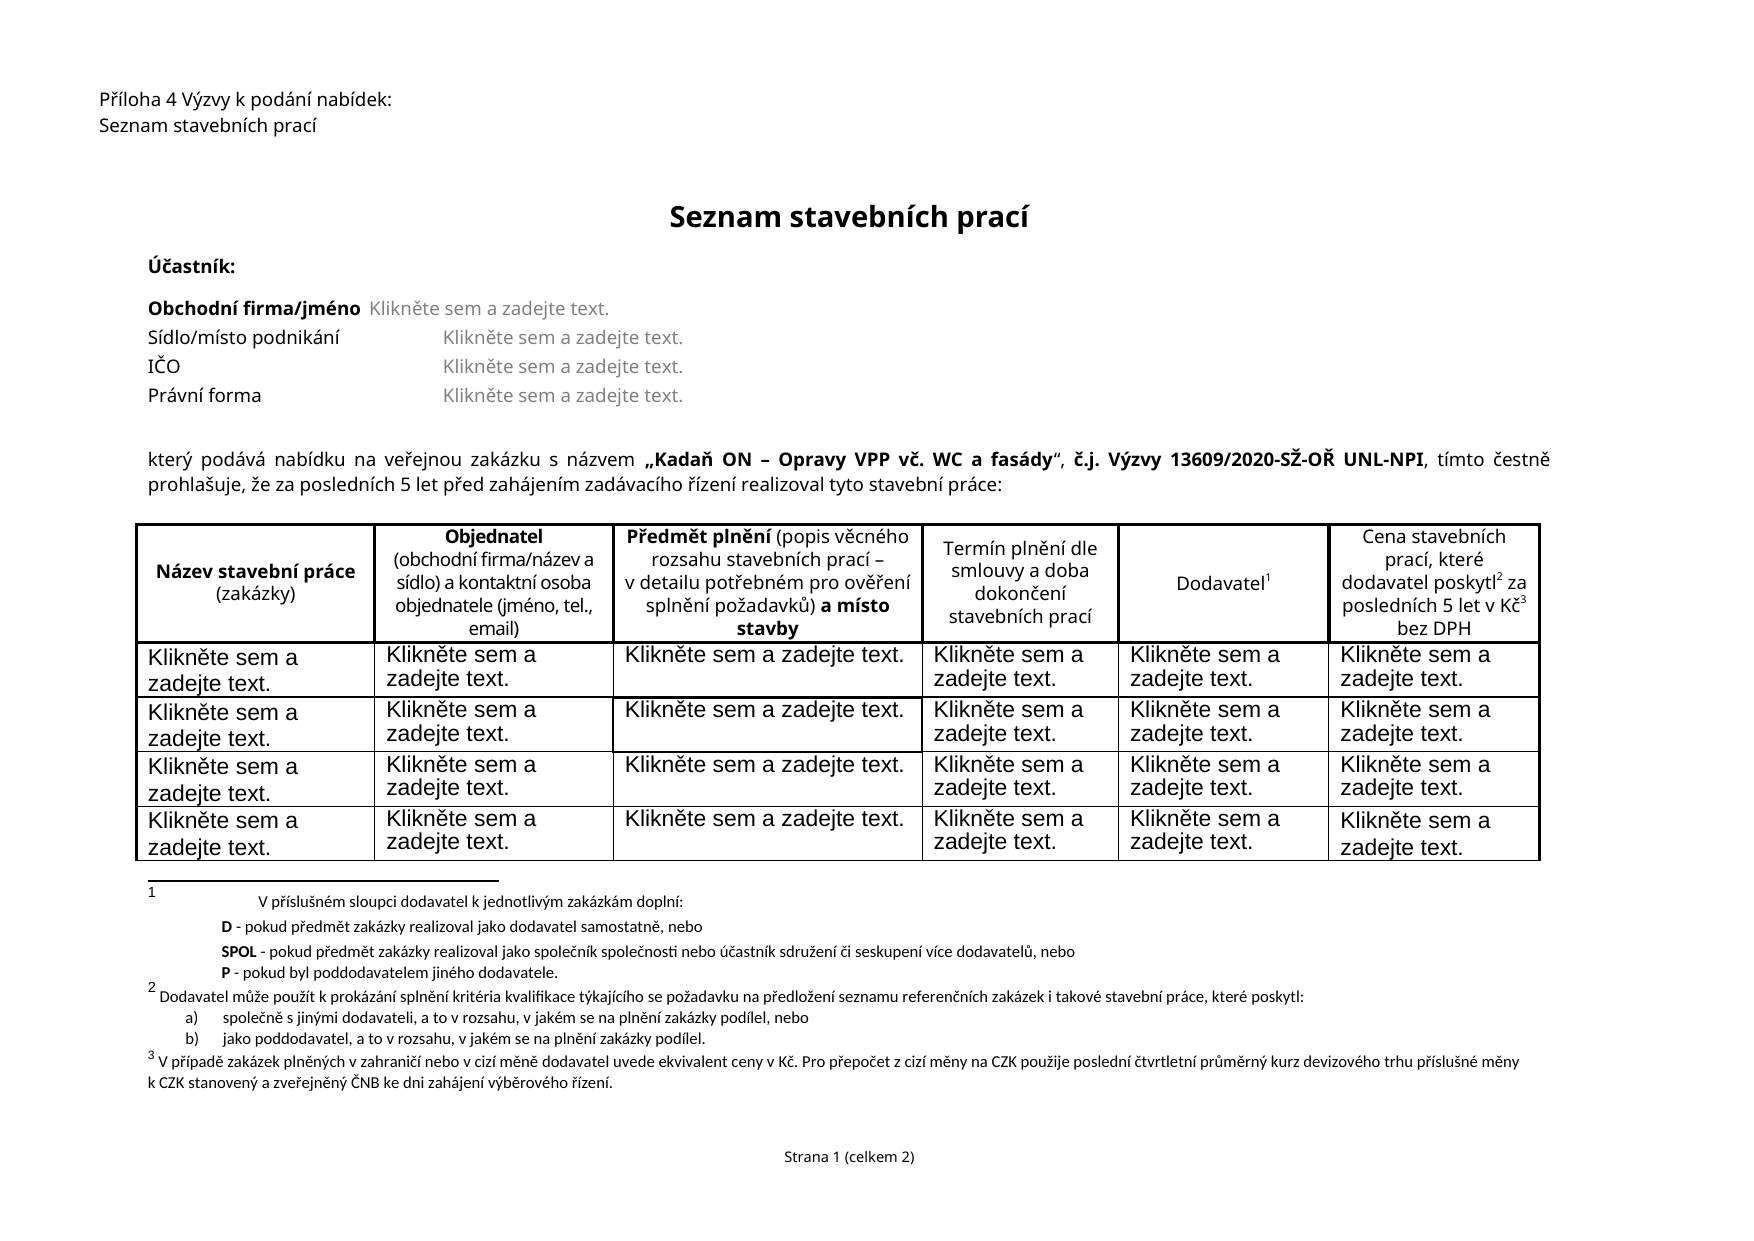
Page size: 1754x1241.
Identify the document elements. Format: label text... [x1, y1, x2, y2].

title Seznam stavebních prací [148, 196, 1551, 236]
text Obchodní firma/jméno [148, 292, 1551, 321]
table_header Termín plnění dle smlouvy a doba dokončení stavebních prací [924, 526, 1117, 641]
text Sídlo/místo podnikání [148, 321, 1551, 350]
text který podává nabídku na veřejnou zakázku s názvem „Kadaň ON – Opravy VPP vč. WC a fasády“, č.j. Výzvy 13609/2020-SŽ-OŘ UNL-NPI, tímto čestně prohlašuje, že za posledních 5 let před zahájením zadávacího řízení realizoval tyto stavební práce: [148, 446, 1551, 497]
table_header Cena stavebních prací, které dodavatel poskytl za posledních 5 let v Kč bez DPH [1331, 526, 1538, 641]
table_header Název stavební práce (zakázky) [138, 526, 373, 641]
text Právní forma [148, 379, 1551, 408]
table_header Objednatel (obchodní firma/název a sídlo) a kontaktní osoba objednatele (jméno, tel., email) [376, 526, 612, 641]
text IČO [148, 350, 1551, 379]
table_header Předmět plnění (popis věcného rozsahu stavebních prací – v detailu potřebném pro ověření splnění požadavků) a místo stavby [615, 526, 921, 641]
table_header Dodavatel [1120, 526, 1327, 641]
text Účastník: [148, 249, 1551, 279]
